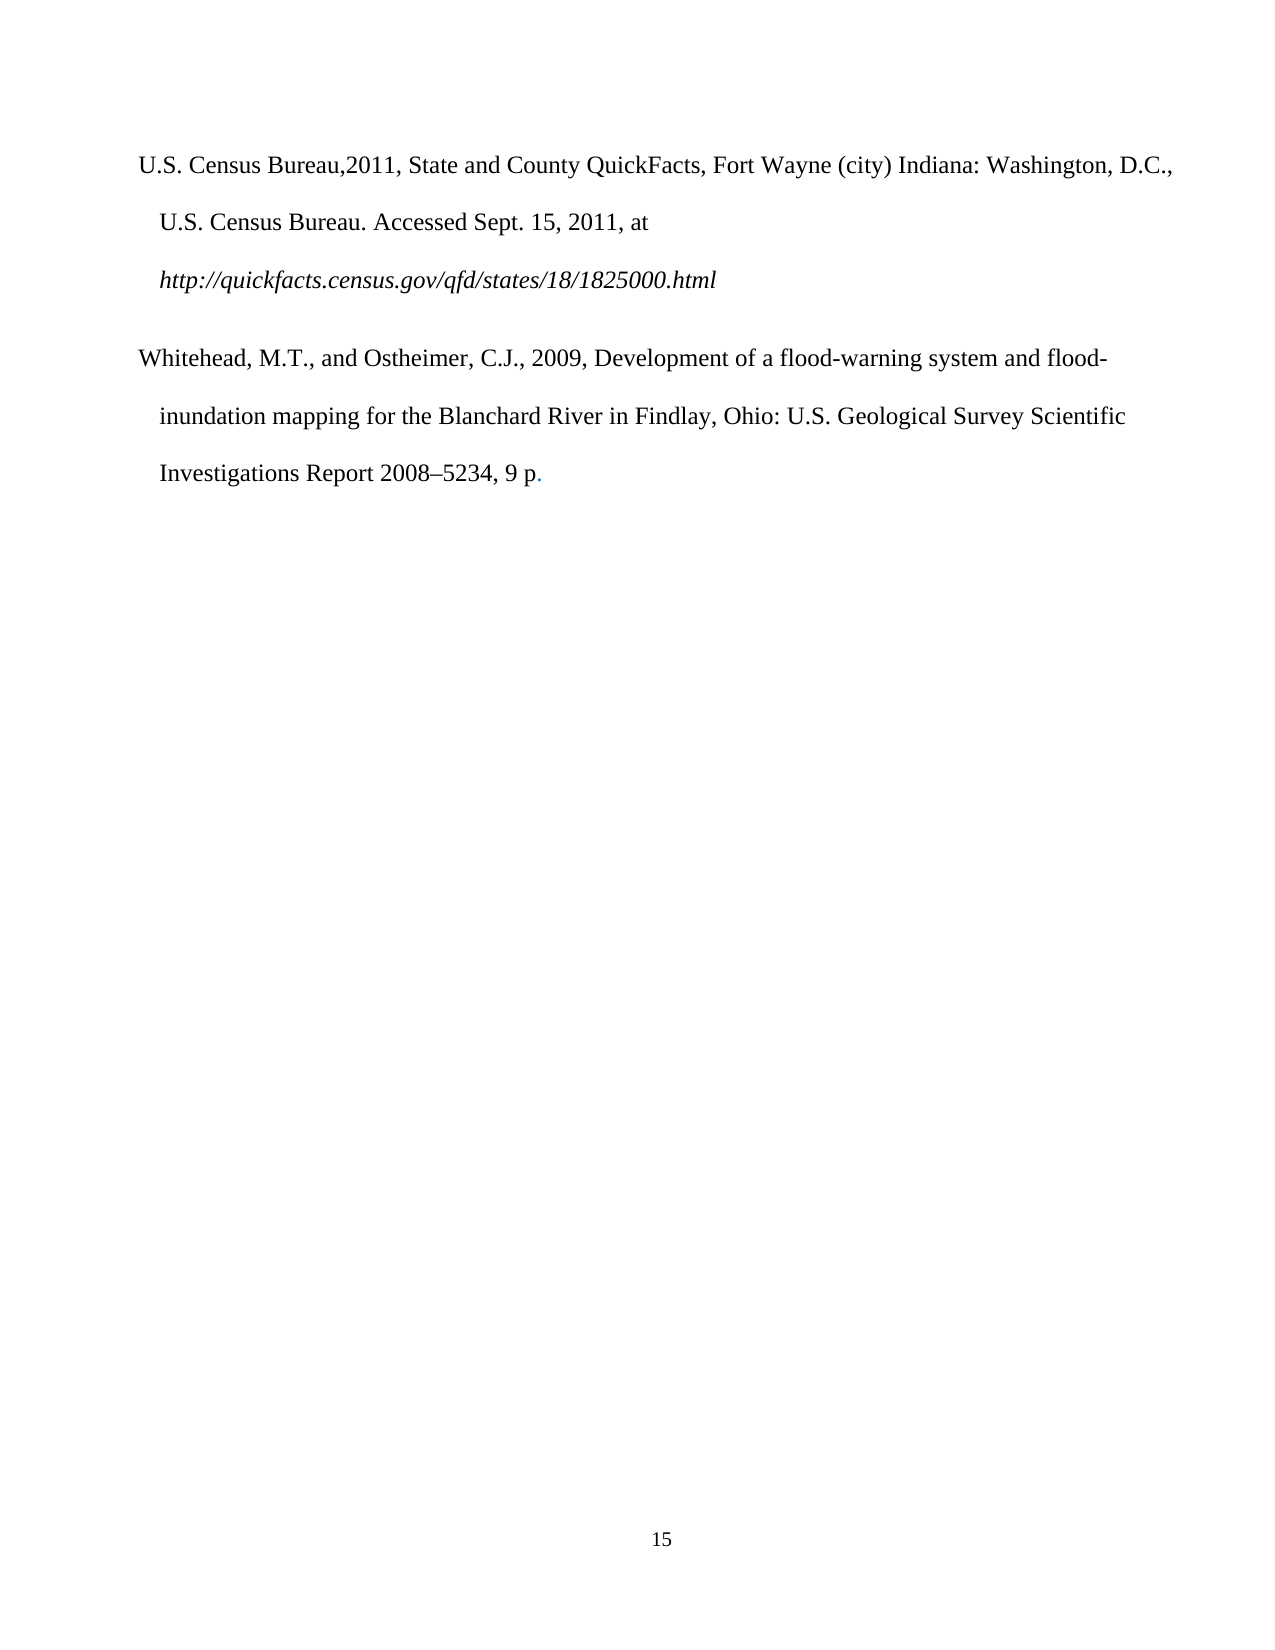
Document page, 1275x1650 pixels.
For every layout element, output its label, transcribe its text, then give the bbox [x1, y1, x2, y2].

text Whitehead, M.T., and Ostheimer, C.J., 2009, Development of a flood-warning system and flood-inundation mapping for the Blanchard River in Findlay, Ohio: U.S. Geological Survey Scientific Investigations Report 2008–5234, 9 p. [138, 343, 1185, 487]
text U.S. Census Bureau,2011, State and County QuickFacts, Fort Wayne (city) Indiana: Washington, D.C., U.S. Census Bureau. Accessed Sept. 15, 2011, at http://quickfacts.census.gov/qfd/states/18/1825000.html [138, 150, 1185, 294]
